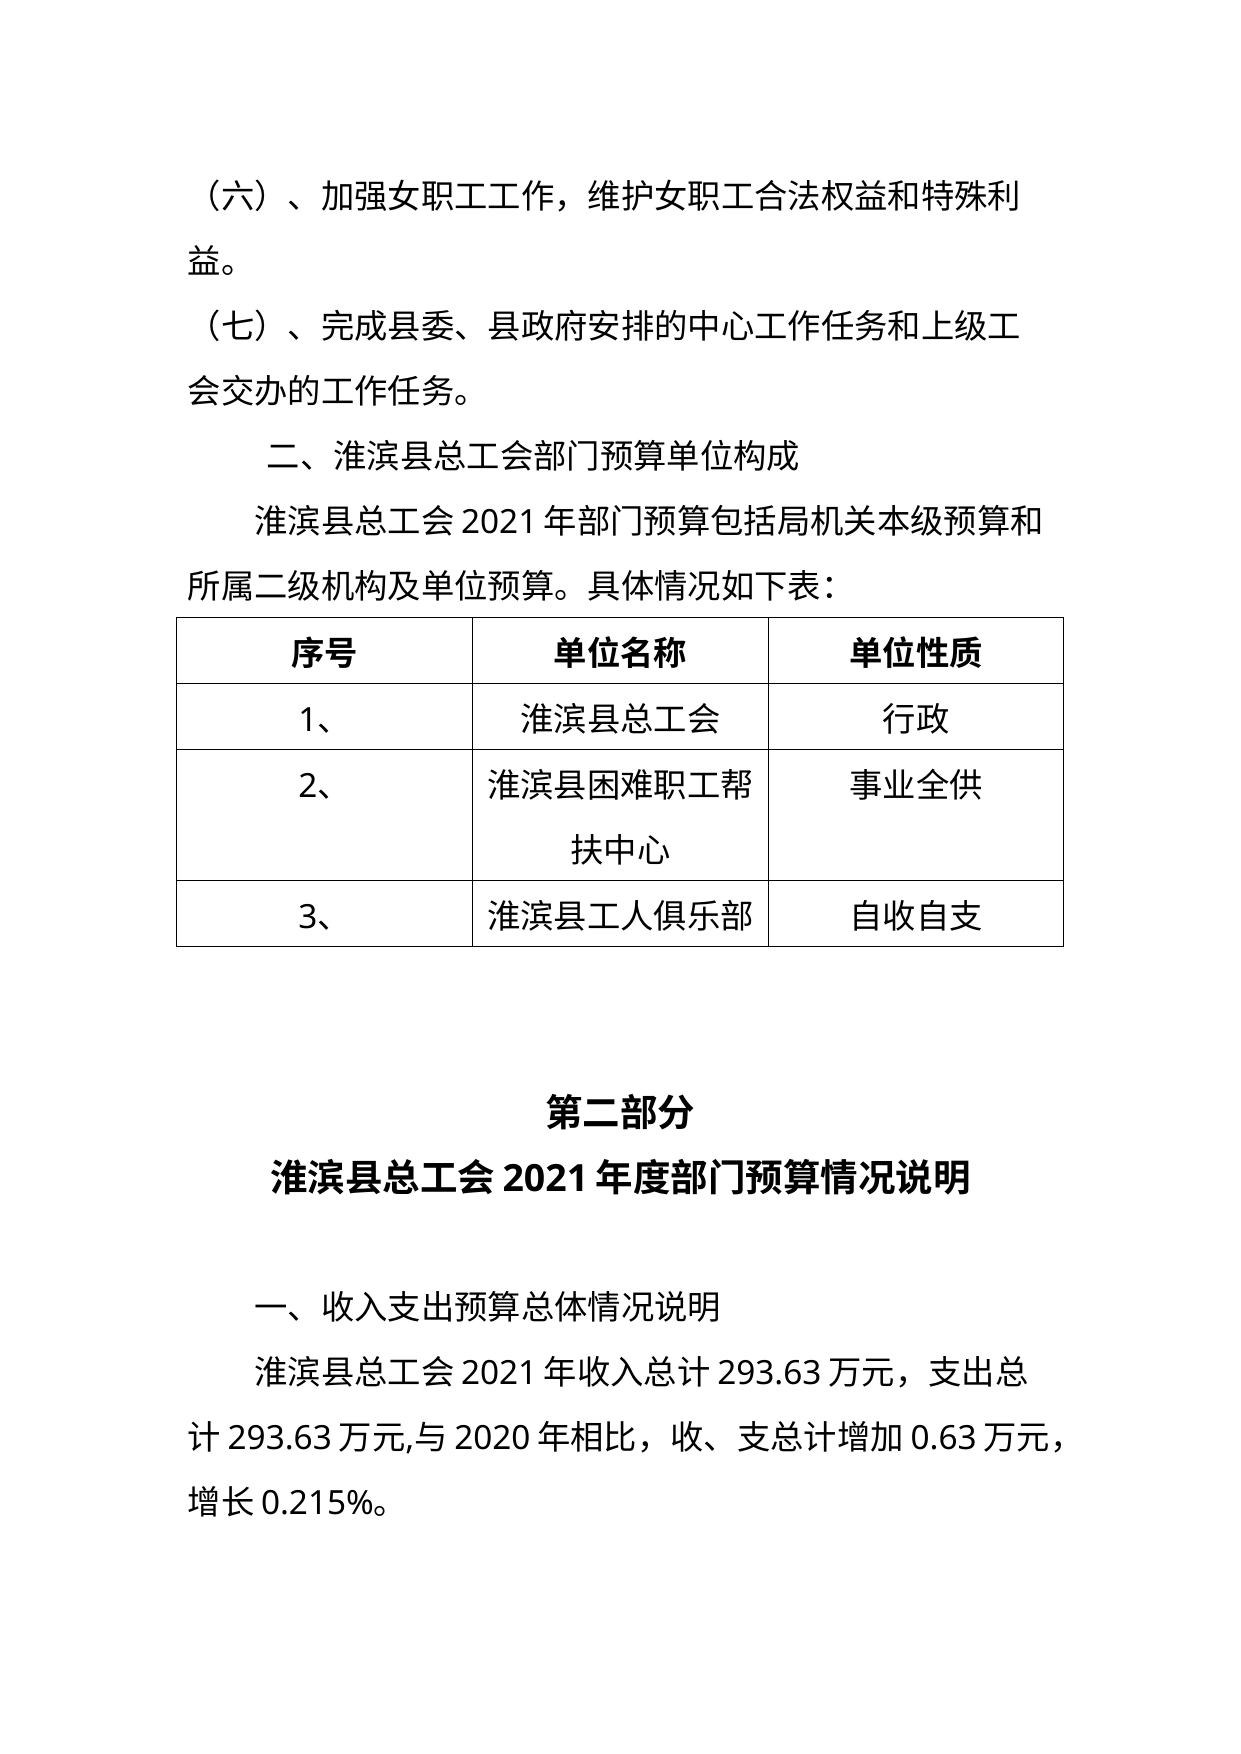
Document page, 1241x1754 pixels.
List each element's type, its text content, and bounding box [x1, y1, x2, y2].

table_cell 行政 [769, 684, 1063, 749]
table_cell 淮滨县总工会 [473, 684, 768, 749]
list 、加强女职工工作，维护女职工合法权益和特殊利益。 [187, 162, 1053, 292]
table_header 单位性质 [769, 618, 1063, 683]
text 第二部分 [187, 1077, 1053, 1142]
list 淮滨县总工会2021年部门预算包括局机关本级预算和所属二级机构及单位预算。具体情况如下表： [187, 487, 1053, 617]
text 淮滨县总工会2021年度部门预算情况说明 [187, 1142, 1053, 1207]
list 、完成县委、县政府安排的中心工作任务和上级工会交办的工作任务。 [187, 292, 1053, 422]
table_cell 淮滨县困难职工帮扶中心 [473, 750, 768, 880]
table_cell 3、 [177, 881, 472, 946]
table_cell 淮滨县工人俱乐部 [473, 881, 768, 946]
table_header 单位名称 [473, 618, 768, 683]
list 淮滨县总工会2021年收入总计293.63万元，支出总计293.63万元,与2020年相比，收、支总计增加0.63万元，增长0.215%。 [187, 1337, 1053, 1532]
list 淮滨县总工会部门预算单位构成 [200, 422, 1053, 487]
table_cell 1、 [177, 684, 472, 749]
table_header 序号 [177, 618, 472, 683]
list 收入支出预算总体情况说明 [187, 1272, 1053, 1337]
table_cell 2、 [177, 750, 472, 880]
table_cell 事业全供 [769, 750, 1063, 880]
table_cell 自收自支 [769, 881, 1063, 946]
